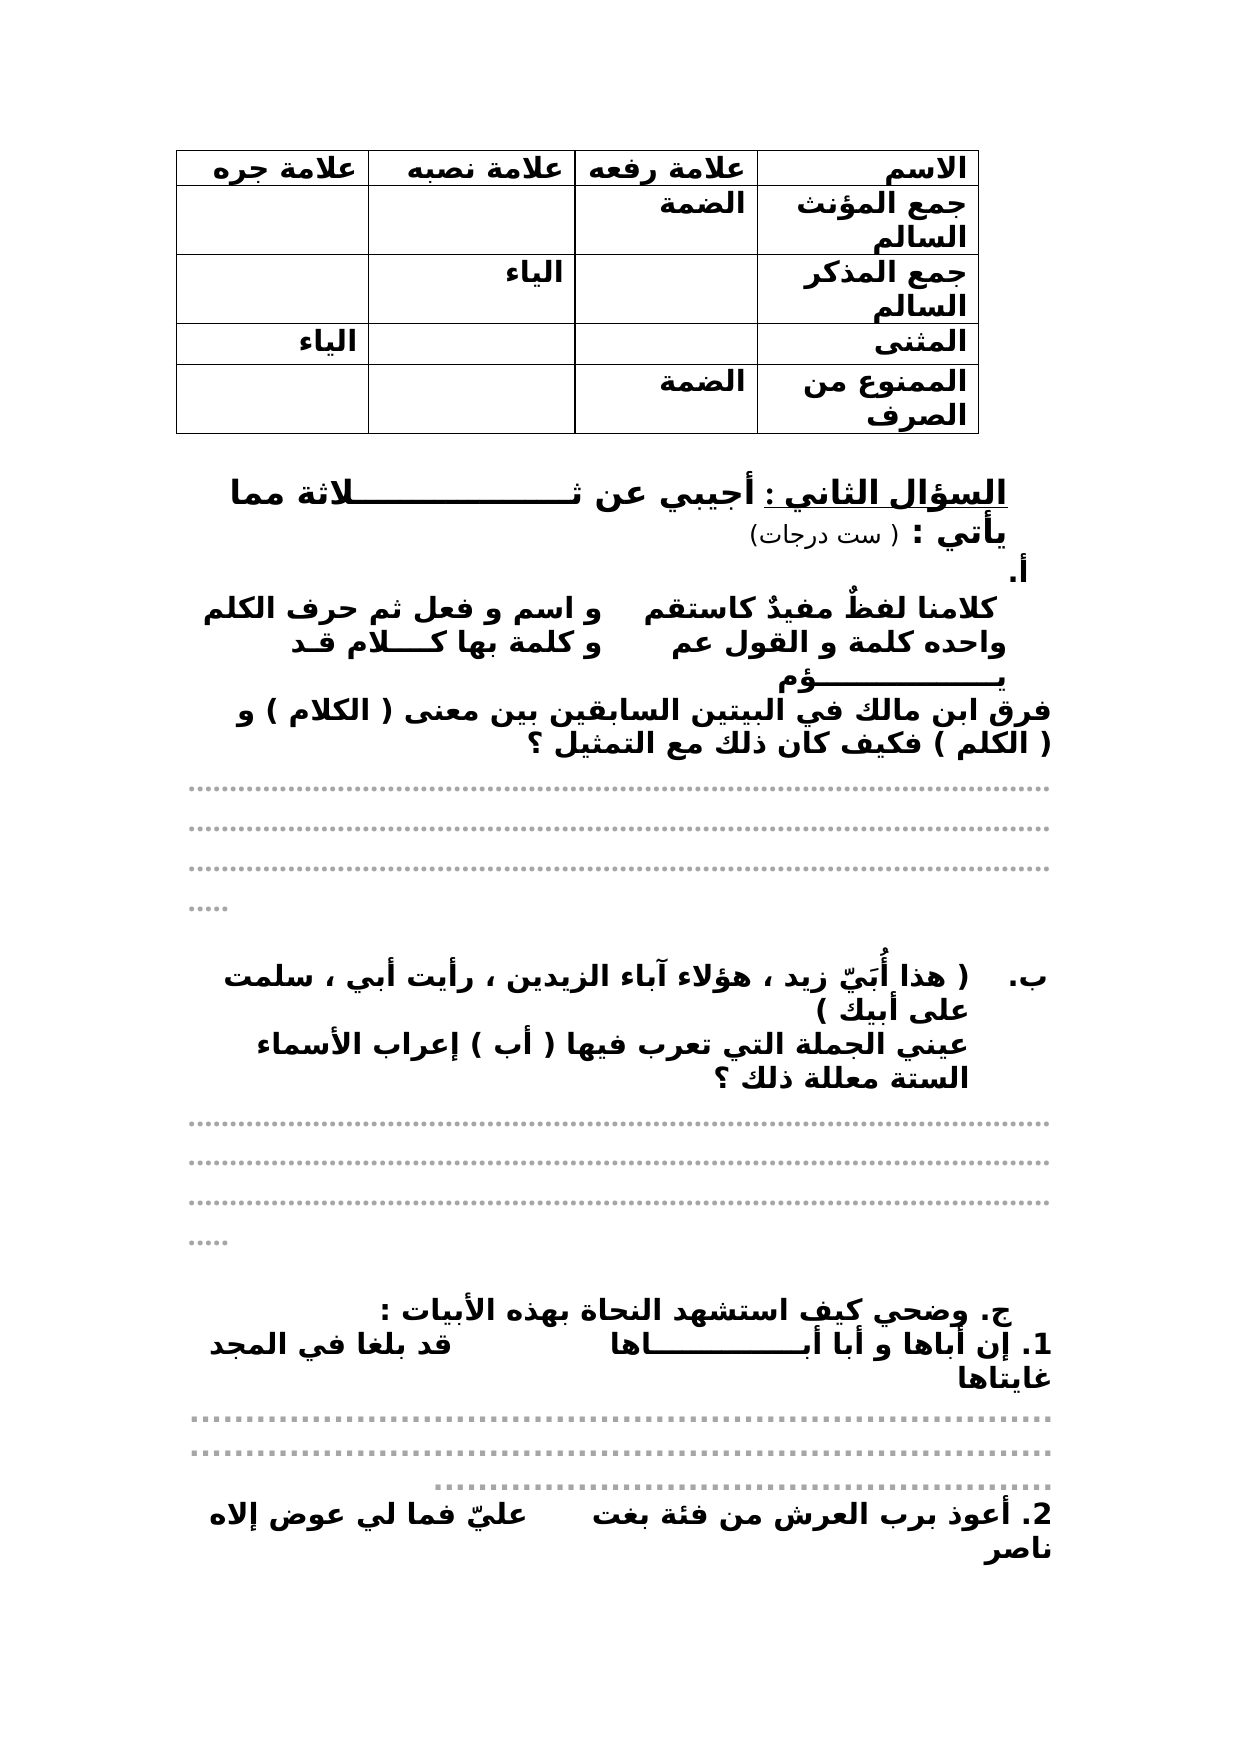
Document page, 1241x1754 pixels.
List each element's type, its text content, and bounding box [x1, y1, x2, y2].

list واحده كلمة و القول عم و كلمة بها كــــلام قـد يــــــــــــــــــؤم [187, 625, 1007, 693]
list ( هذا أُبَيّ زيد ، هؤلاء آباء الزيدين ، رأيت أبي ، سلمت على أبيك ) [187, 959, 1007, 1027]
table_cell [177, 255, 368, 323]
table_cell الياء [177, 324, 368, 364]
list السؤال الثاني : أجيبي عن ثـــــــــــــــــــلاثة مما يأتي : ( ست درجات) [187, 473, 1007, 551]
table_cell المثنى [758, 324, 978, 364]
text 1. إن أباها و أبا أبـــــــــــــــاها قد بلغا في المجد غايتاها [187, 1327, 1053, 1395]
table_header علامة جره [177, 151, 368, 185]
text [187, 1395, 1053, 1497]
table_cell الضمة [576, 365, 757, 433]
text ............................................................................................................................................................................................................................................................................................................................. [187, 761, 1053, 919]
table_cell الممنوع من الصرف [758, 365, 978, 433]
table_header الاسم [758, 151, 978, 185]
table_cell الياء [369, 255, 574, 323]
list عيني الجملة التي تعرب فيها ( أب ) إعراب الأسماء الستة معللة ذلك ؟ [187, 1027, 970, 1095]
table_cell [369, 365, 574, 433]
list كلامنا لفظٌ مفيدٌ كاستقم و اسم و فعل ثم حرف الكلم [187, 591, 1007, 625]
table_cell [177, 365, 368, 433]
table_cell الضمة [576, 186, 757, 254]
table_cell [369, 324, 574, 364]
table_cell [576, 255, 757, 323]
text فرق ابن مالك في البيتين السابقين بين معنى ( الكلام ) و ( الكلم ) فكيف كان ذلك مع التمثيل ؟ [187, 693, 1053, 761]
table_header علامة نصبه [369, 151, 574, 185]
text 2. أعوذ برب العرش من فئة بغت عليّ فما لي عوض إلاه ناصر [187, 1497, 1053, 1565]
table_cell [369, 186, 574, 254]
table_cell [576, 324, 757, 364]
table_cell جمع المذكر السالم [758, 255, 978, 323]
text ............................................................................................................................................................................................................................................................................................................................. [187, 1095, 1053, 1254]
table_cell [177, 186, 368, 254]
table_header علامة رفعه [576, 151, 757, 185]
text ج. وضحي كيف استشهد النحاة بهذه الأبيات : [187, 1293, 1053, 1327]
table_cell جمع المؤنث السالم [758, 186, 978, 254]
